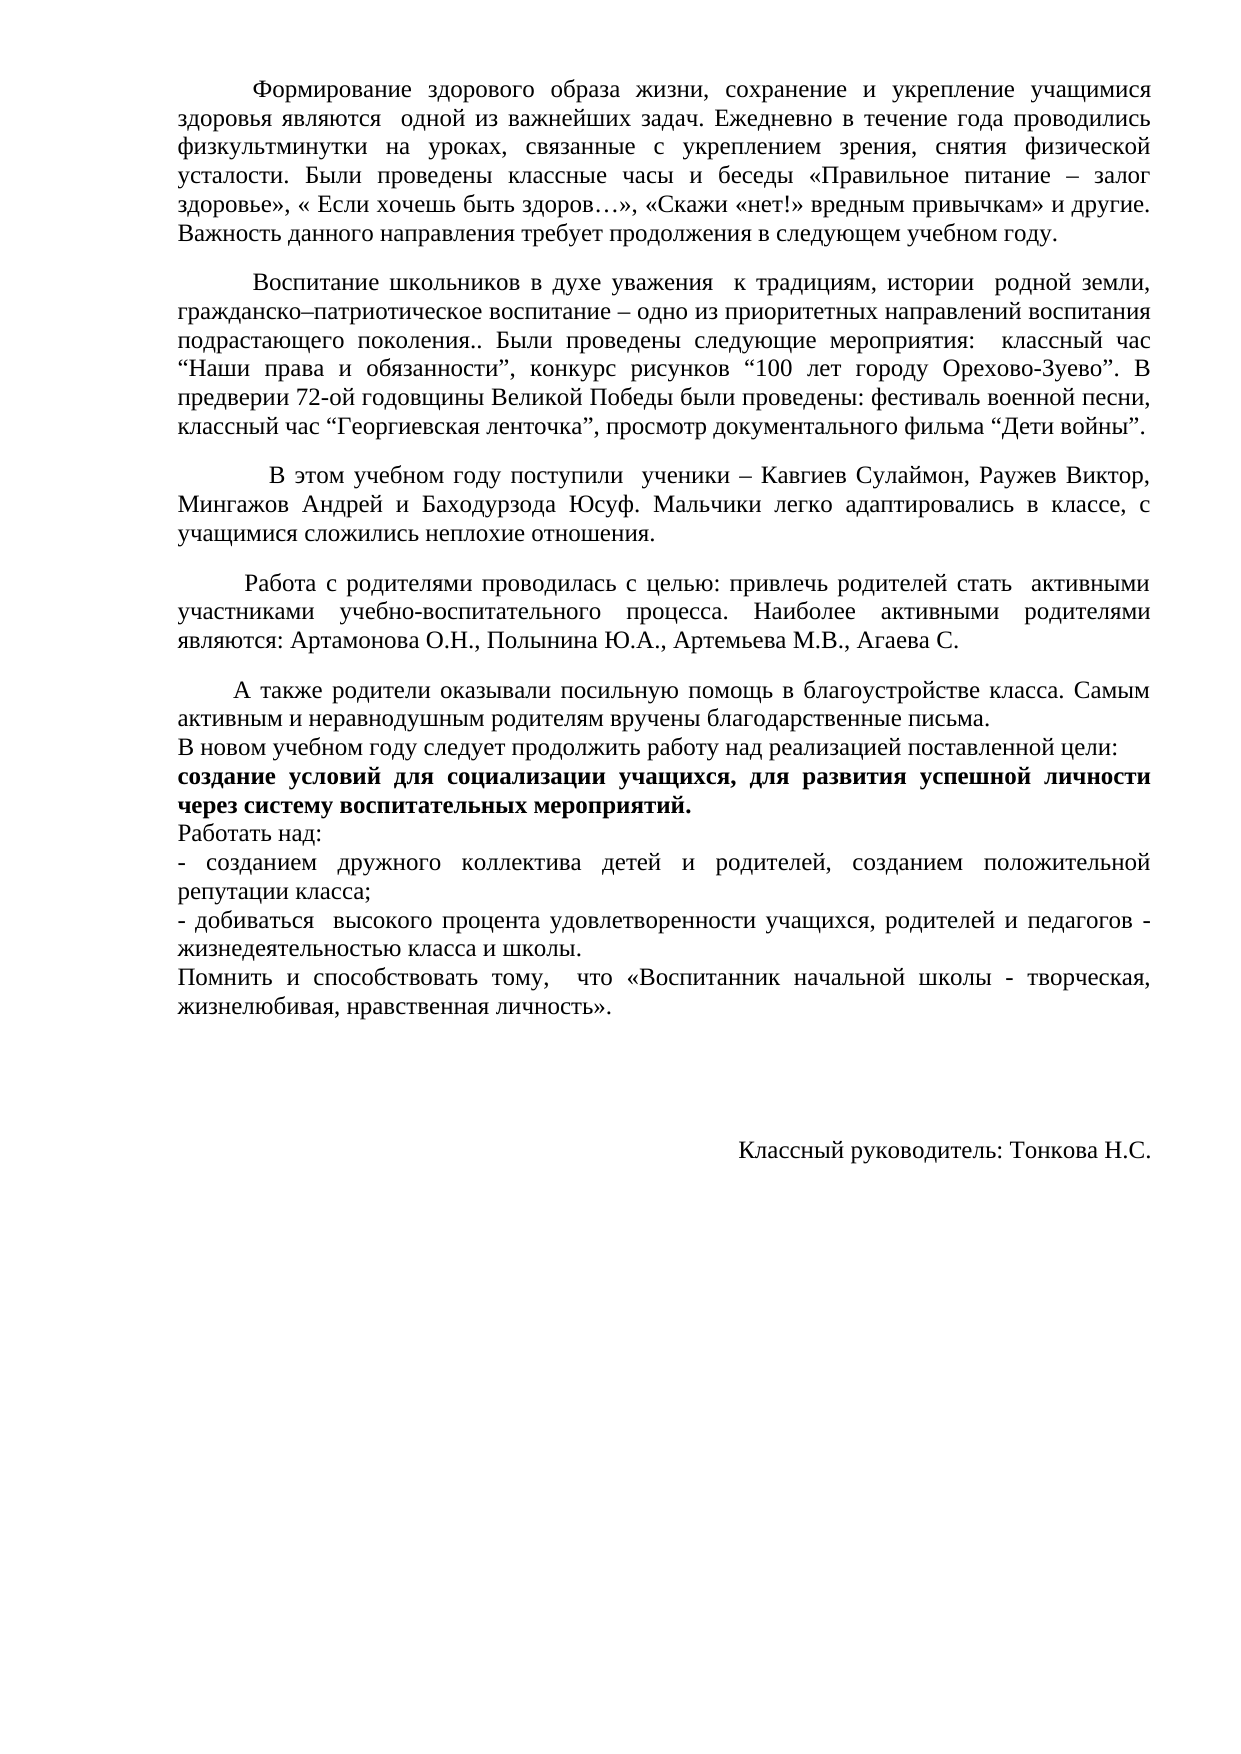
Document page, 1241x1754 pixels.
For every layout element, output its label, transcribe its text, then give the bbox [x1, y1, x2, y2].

text Классный руководитель: Тонкова Н.С. [177, 1135, 1152, 1163]
text Работа с родителями проводилась с целью: привлечь родителей стать активными участниками учебно-воспитательного процесса. Наиболее активными родителями являются: Артамонова О.Н., Полынина Ю.А., Артемьева М.В., Агаева С. [177, 568, 1152, 654]
text Помнить и способствовать тому, что «Воспитанник начальной школы - творческая, жизнелюбивая, нравственная личность». [177, 962, 1152, 1020]
text Воспитание школьников в духе уважения к традициям, истории родной земли, гражданско–патриотическое воспитание – одно из приоритетных направлений воспитания подрастающего поколения.. Были проведены следующие мероприятия: классный час “Наши права и обязанности”, конкурс рисунков “100 лет городу Орехово-Зуево”. В предверии 72-ой годовщины Великой Победы были проведены: фестиваль военной песни, классный час “Георгиевская ленточка”, просмотр документального фильма “Дети войны”. [177, 267, 1152, 440]
text В новом учебном году следует продолжить работу над реализацией поставленной цели: [177, 732, 1152, 761]
text В этом учебном году поступили ученики – Кавгиев Сулаймон, Раужев Виктор, Мингажов Андрей и Баходурзода Юсуф. Мальчики легко адаптировались в классе, с учащимися сложились неплохие отношения. [177, 461, 1152, 547]
text А также родители оказывали посильную помощь в благоустройстве класса. Самым активным и неравнодушным родителям вручены благодарственные письма. [177, 675, 1152, 732]
text Работать над: [177, 818, 1152, 847]
text создание условий для социализации учащихся, для развития успешной личности через систему воспитательных мероприятий. [177, 761, 1152, 818]
text - добиваться высокого процента удовлетворенности учащихся, родителей и педагогов - жизнедеятельностью класса и школы. [177, 905, 1152, 962]
text - созданием дружного коллектива детей и родителей, созданием положительной репутации класса; [177, 847, 1152, 905]
text Формирование здорового образа жизни, сохранение и укрепление учащимися здоровья являются одной из важнейших задач. Ежедневно в течение года проводились физкультминутки на уроках, связанные с укреплением зрения, снятия физической усталости. Были проведены классные часы и беседы «Правильное питание – залог здоровье», « Если хочешь быть здоров…», «Скажи «нет!» вредным привычкам» и другие. Важность данного направления требует продолжения в следующем учебном году. [177, 74, 1152, 246]
